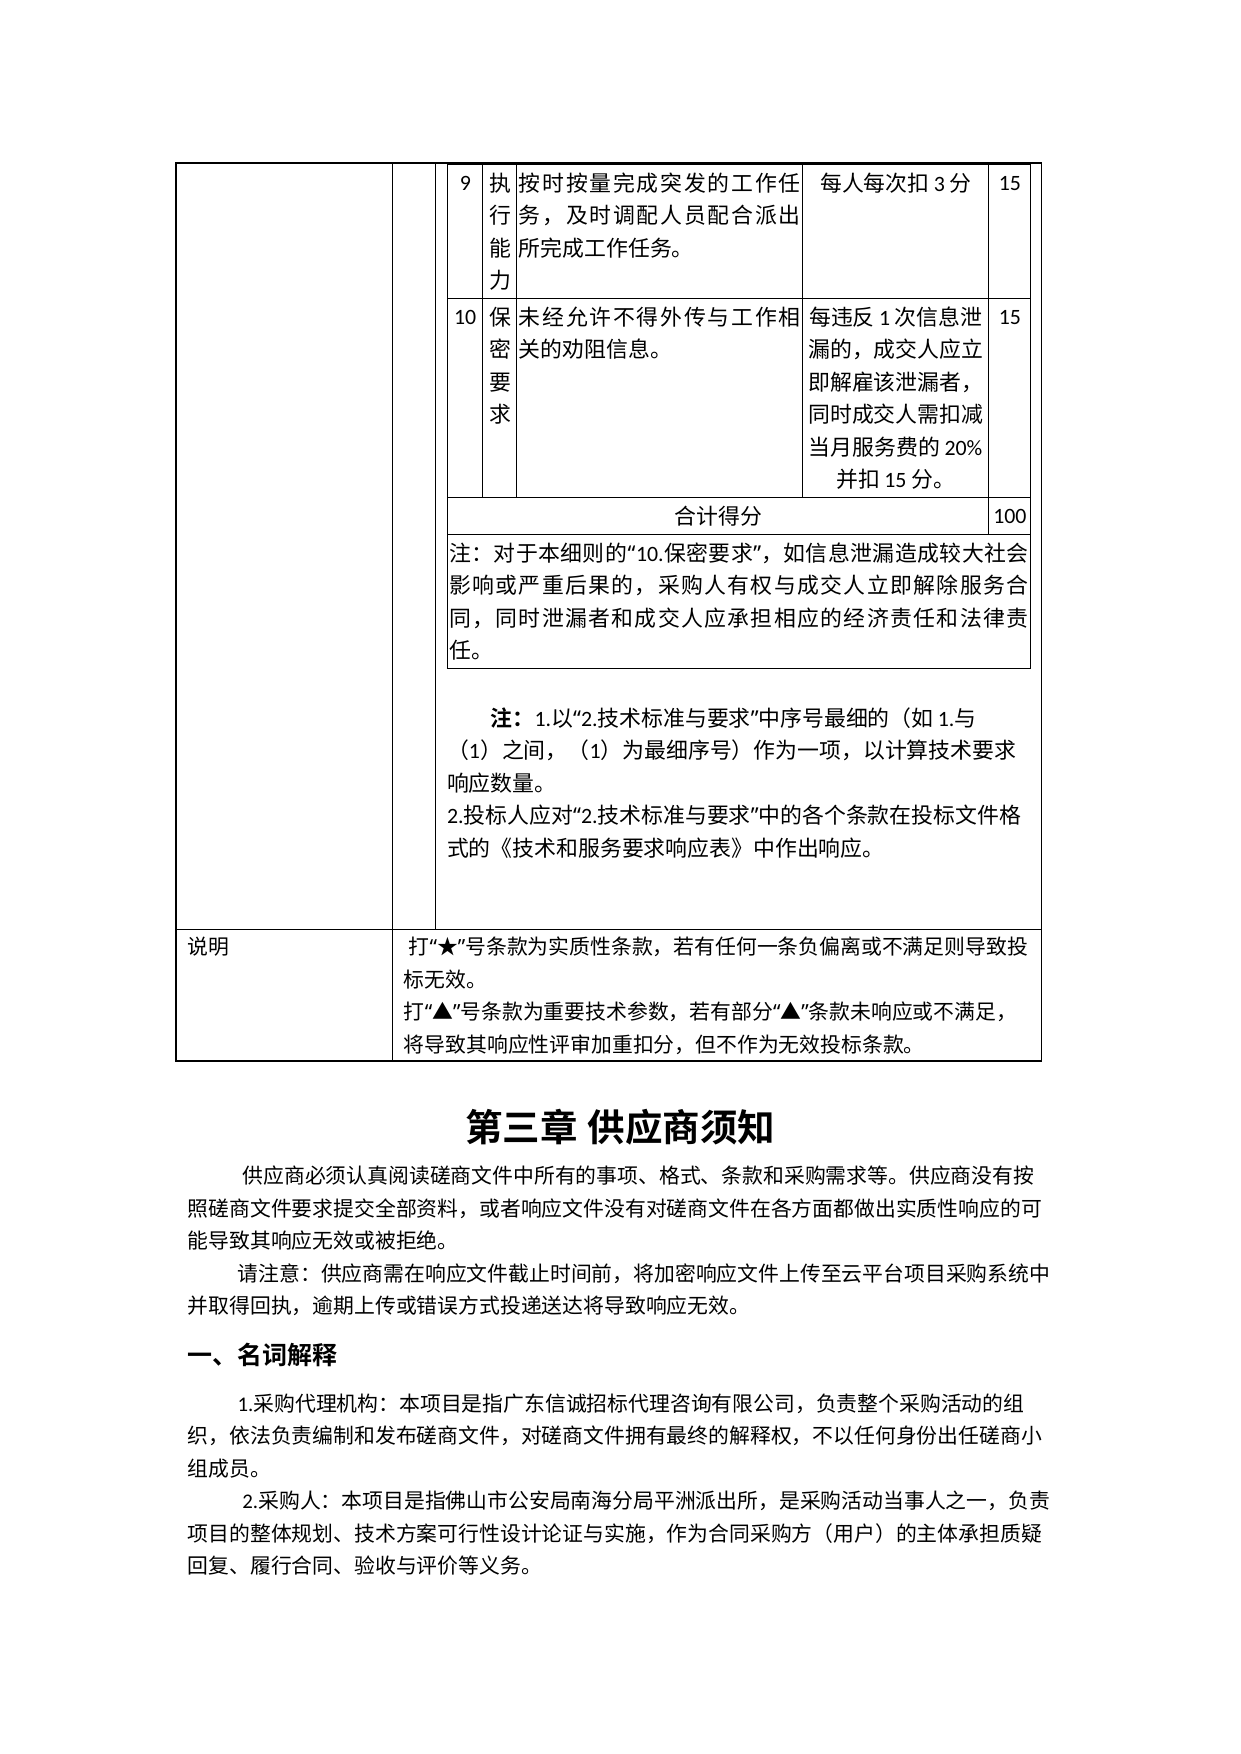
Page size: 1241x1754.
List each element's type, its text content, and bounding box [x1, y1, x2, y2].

table_cell [177, 164, 392, 929]
table_cell 1 [393, 164, 435, 929]
table_cell 说明 [177, 930, 392, 1060]
text 请注意：供应商需在响应文件截止时间前，将加密响应文件上传至云平台项目采购系统中并取得回执，逾期上传或错误方式投递送达将导致响应无效。 [187, 1257, 1053, 1322]
text 供应商必须认真阅读磋商文件中所有的事项、格式、条款和采购需求等。供应商没有按照磋商文件要求提交全部资料，或者响应文件没有对磋商文件在各方面都做出实质性响应的可能导致其响应无效或被拒绝。 [187, 1159, 1053, 1257]
text 2.采购人：本项目是指佛山市公安局南海分局平洲派出所，是采购活动当事人之一，负责项目的整体规划、技术方案可行性设计论证与实施，作为合同采购方（用户）的主体承担质疑回复、履行合同、验收与评价等义务。 [187, 1484, 1053, 1582]
table_cell 打“★”号条款为实质性条款，若有任何一条负偏离或不满足则导致投标无效。 打“▲”号条款为重要技术参数，若有部分“▲”条款未响应或不满足，将导致其响应性评审加重扣分，但不作为无效投标条款。 [393, 930, 1041, 1060]
text 一、名词解释 [187, 1322, 1053, 1387]
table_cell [436, 164, 1041, 929]
text 1.采购代理机构：本项目是指广东信诚招标代理咨询有限公司，负责整个采购活动的组织，依法负责编制和发布磋商文件，对磋商文件拥有最终的解释权，不以任何身份出任磋商小组成员。 [187, 1387, 1053, 1484]
text 第三章 供应商须知 [187, 1094, 1053, 1159]
